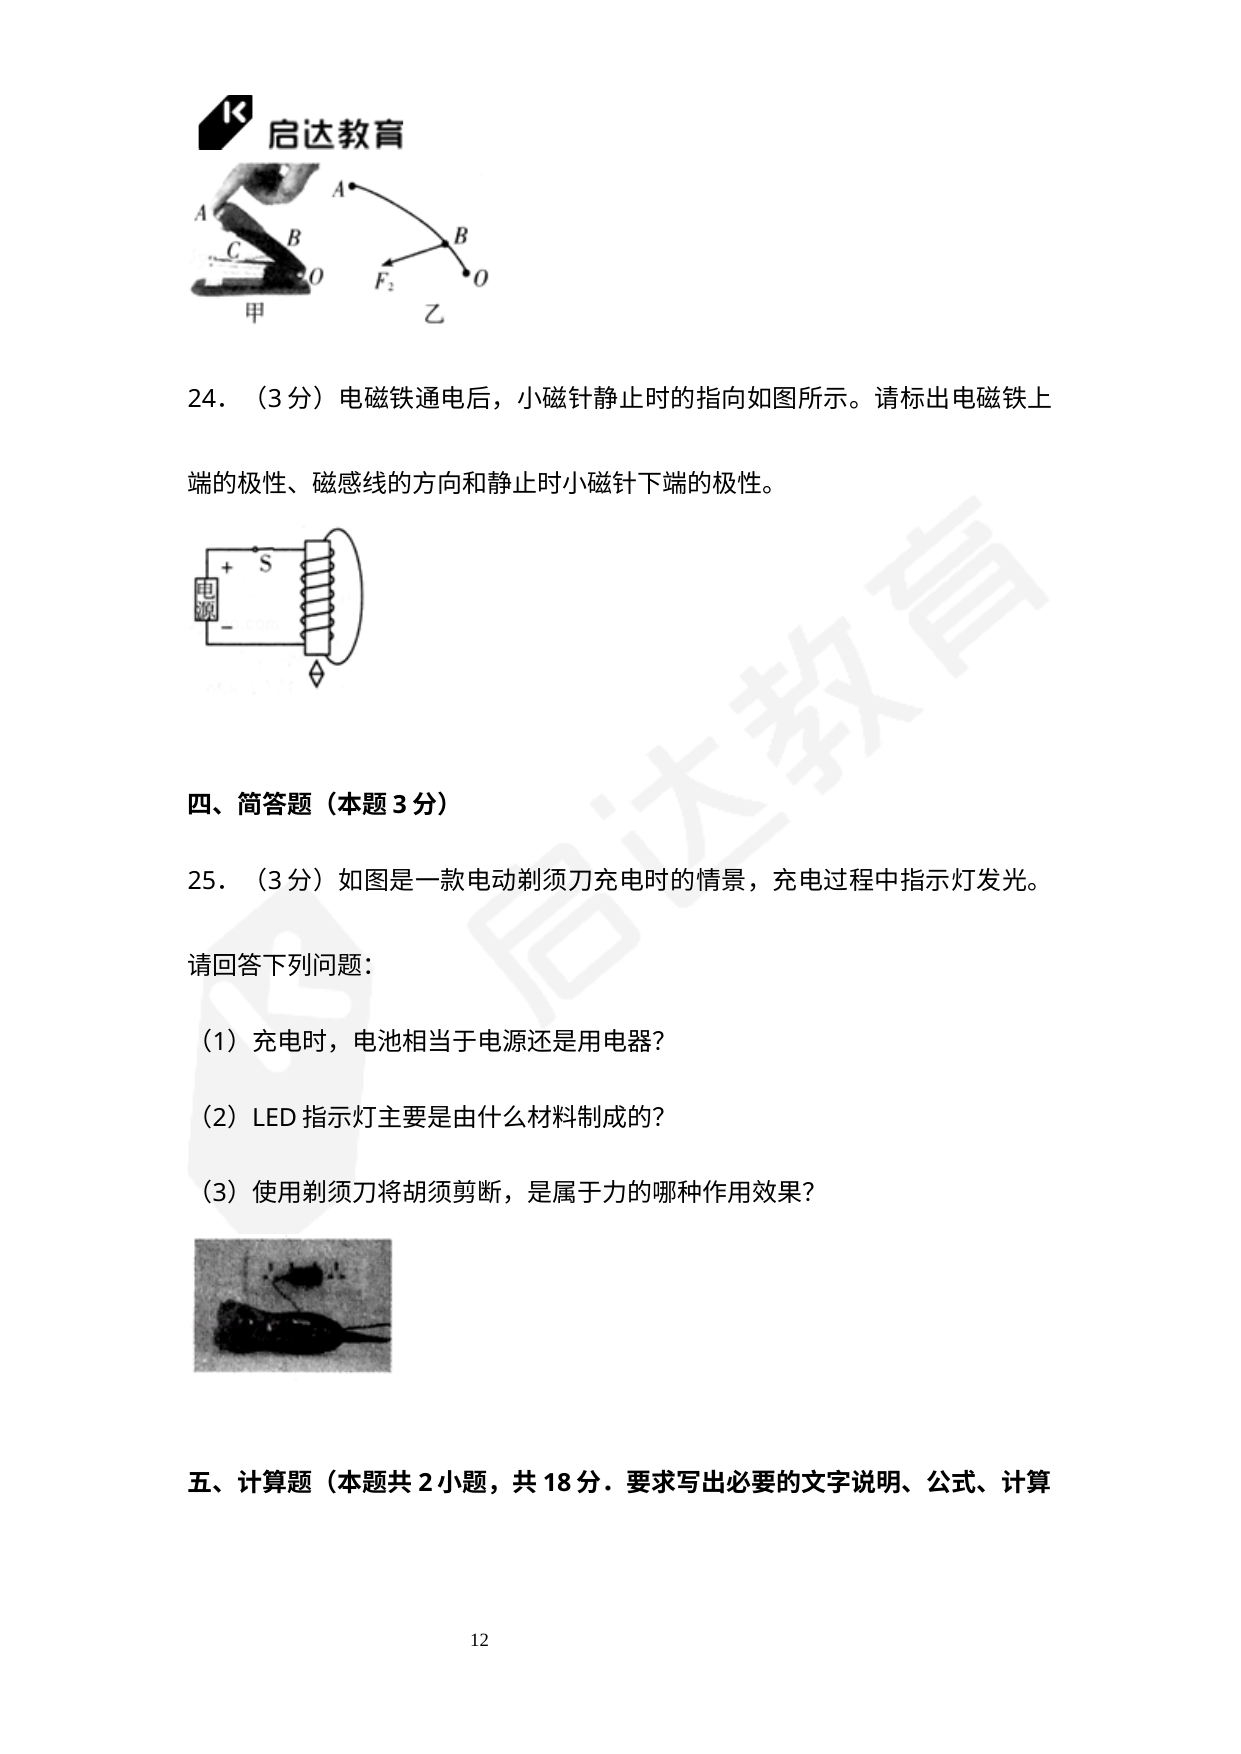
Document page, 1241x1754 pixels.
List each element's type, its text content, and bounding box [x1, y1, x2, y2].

text （2）LED指示灯主要是由什么材料制成的？ [187, 1083, 1053, 1148]
text 25．（3分）如图是一款电动剃须刀充电时的情景，充电过程中指示灯发光。请回答下列问题： [187, 846, 1053, 996]
picture [198, 95, 404, 150]
picture [187, 1234, 397, 1385]
picture [187, 162, 493, 330]
text 24．（3分）电磁铁通电后，小磁针静止时的指向如图所示。请标出电磁铁上端的极性、磁感线的方向和静止时小磁针下端的极性。 [187, 364, 1053, 514]
text （3）使用剃须刀将胡须剪断，是属于力的哪种作用效果？ [187, 1158, 1053, 1223]
text 五、计算题（本题共2小题，共18分．要求写出必要的文字说明、公式、计算过程、数值、单位和答） [187, 1448, 1053, 1513]
text （1）充电时，电池相当于电源还是用电器？ [187, 1007, 1053, 1072]
picture [187, 524, 369, 699]
text 四、简答题（本题3分） [187, 771, 1053, 836]
